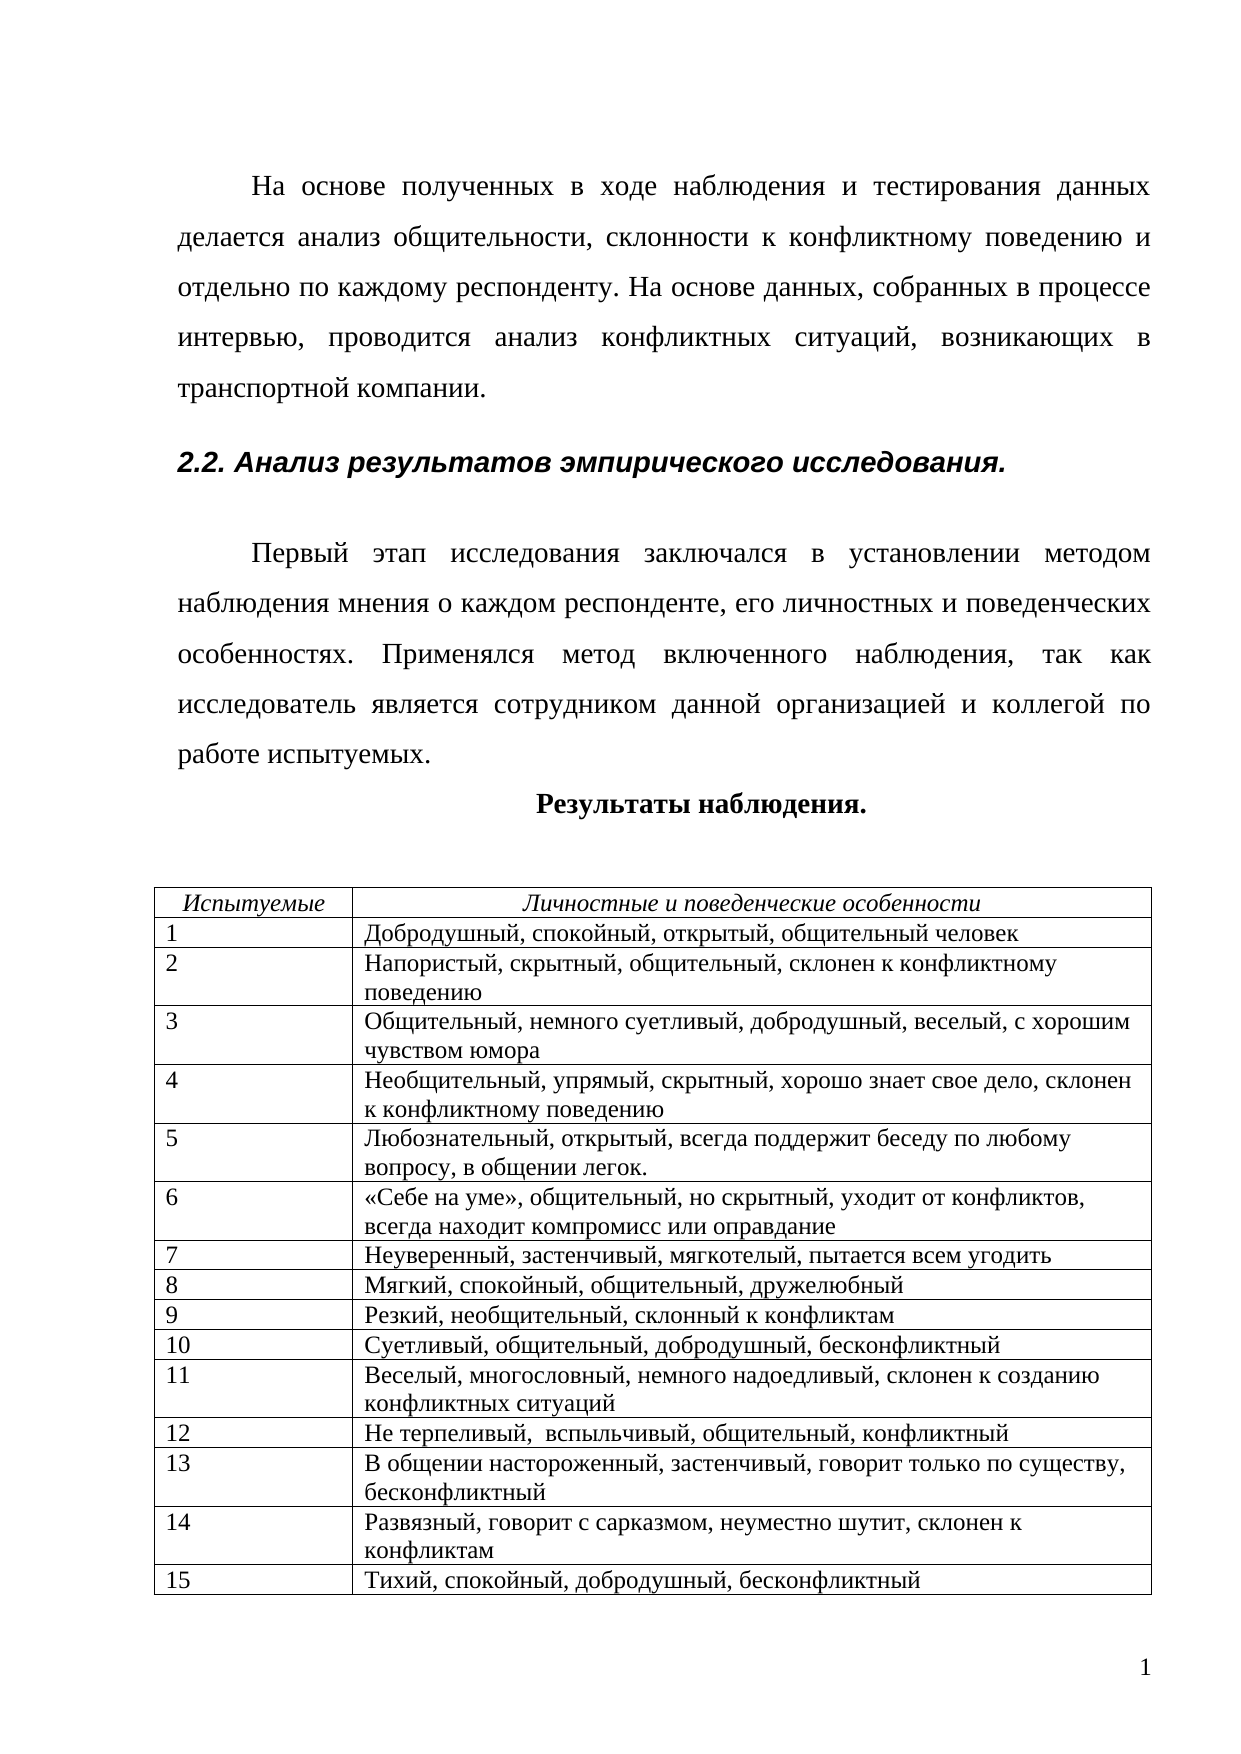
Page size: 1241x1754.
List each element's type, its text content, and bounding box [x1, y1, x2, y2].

table_cell 15 [155, 1565, 352, 1594]
text На основе полученных в ходе наблюдения и тестирования данных делается анализ общительности, склонности к конфликтному поведению и отдельно по каждому респонденту. На основе данных, собранных в процессе интервью, проводится анализ конфликтных ситуаций, возникающих в транспортной компании. [177, 168, 1152, 403]
table_cell Любознательный, открытый, всегда поддержит беседу по любому вопросу, в общении легок. [353, 1124, 1151, 1181]
subtitle 2.2. Анализ результатов эмпирического исследования. [177, 445, 1152, 478]
table_cell 10 [155, 1330, 352, 1359]
table_cell 12 [155, 1418, 352, 1447]
table_cell 4 [155, 1065, 352, 1122]
table_cell 2 [155, 948, 352, 1005]
table_header Испытуемые [155, 888, 352, 917]
table_cell Резкий, необщительный, склонный к конфликтам [353, 1300, 1151, 1329]
table_cell Тихий, спокойный, добродушный, бесконфликтный [353, 1565, 1151, 1594]
table_cell 8 [155, 1270, 352, 1299]
text Первый этап исследования заключался в установлении методом наблюдения мнения о каждом респонденте, его личностных и поведенческих особенностях. Применялся метод включенного наблюдения, так как исследователь является сотрудником данной организацией и коллегой по работе испытуемых. [177, 535, 1152, 770]
table_cell 1 [155, 918, 352, 947]
table_cell 6 [155, 1182, 352, 1239]
table_cell 7 [155, 1241, 352, 1269]
table_cell В общении настороженный, застенчивый, говорит только по существу, бесконфликтный [353, 1448, 1151, 1506]
table_cell Общительный, немного суетливый, добродушный, веселый, с хорошим чувством юмора [353, 1006, 1151, 1064]
table_cell 11 [155, 1360, 352, 1417]
table_cell 5 [155, 1124, 352, 1181]
table_cell Неуверенный, застенчивый, мягкотелый, пытается всем угодить [353, 1241, 1151, 1269]
table_cell Веселый, многословный, немного надоедливый, склонен к созданию конфликтных ситуаций [353, 1360, 1151, 1417]
text Результаты наблюдения. [177, 787, 1152, 820]
table_cell Добродушный, спокойный, открытый, общительный человек [353, 918, 1151, 947]
table_cell 9 [155, 1300, 352, 1329]
table_cell Необщительный, упрямый, скрытный, хорошо знает свое дело, склонен к конфликтному поведению [353, 1065, 1151, 1122]
table_cell 3 [155, 1006, 352, 1064]
table_cell 14 [155, 1507, 352, 1564]
table_cell Мягкий, спокойный, общительный, дружелюбный [353, 1270, 1151, 1299]
table_cell Напористый, скрытный, общительный, склонен к конфликтному поведению [353, 948, 1151, 1005]
table_cell «Себе на уме», общительный, но скрытный, уходит от конфликтов, всегда находит компромисс или оправдание [353, 1182, 1151, 1239]
table_cell Развязный, говорит с сарказмом, неуместно шутит, склонен к конфликтам [353, 1507, 1151, 1564]
table_cell Не терпеливый, вспыльчивый, общительный, конфликтный [353, 1418, 1151, 1447]
table_cell 13 [155, 1448, 352, 1506]
table_cell Суетливый, общительный, добродушный, бесконфликтный [353, 1330, 1151, 1359]
table_header Личностные и поведенческие особенности [353, 888, 1151, 917]
